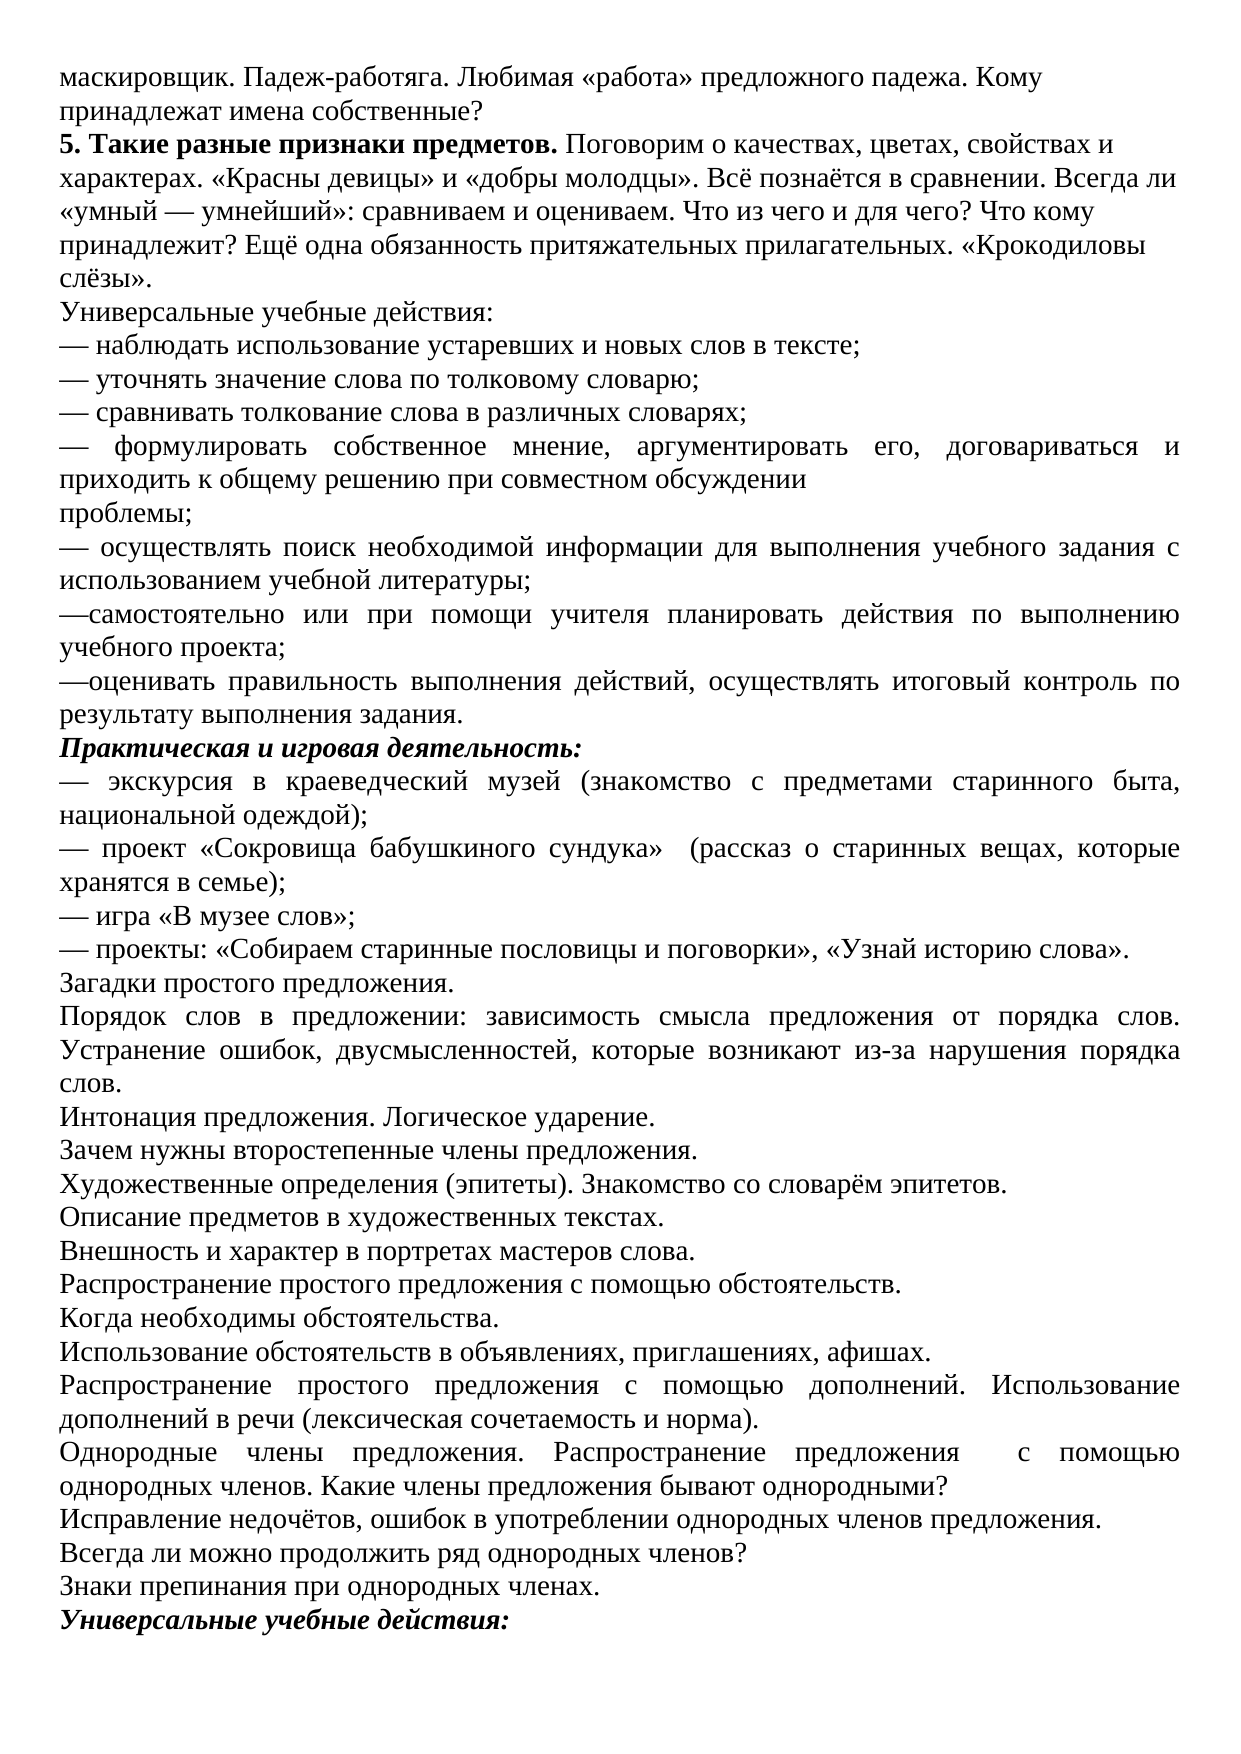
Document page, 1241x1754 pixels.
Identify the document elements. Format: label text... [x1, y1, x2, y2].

text Практическая и игровая деятельность: [59, 730, 1181, 763]
text — осуществлять поиск необходимой информации для выполнения учебного задания с использованием учебной литературы; [59, 529, 1181, 596]
text Использование обстоятельств в объявлениях, приглашениях, афишах. [59, 1334, 1181, 1367]
text — проект «Сокровища бабушкиного сундука» (рассказ о старинных вещах, которые хранятся в семье); [59, 831, 1181, 898]
text Интонация предложения. Логическое ударение. [59, 1099, 1181, 1132]
text — игра «В музее слов»; [59, 898, 1181, 931]
text — уточнять значение слова по толковому словарю; [59, 361, 1181, 394]
text Всегда ли можно продолжить ряд однородных членов? [59, 1535, 1181, 1568]
text — проекты: «Собираем старинные пословицы и поговорки», «Узнай историю слова». [59, 931, 1181, 965]
text Зачем нужны второстепенные члены предложения. [59, 1132, 1181, 1166]
text Порядок слов в предложении: зависимость смысла предложения от порядка слов. Устранение ошибок, двусмысленностей, которые возникают из-за нарушения порядка слов. [59, 998, 1181, 1099]
text Внешность и характер в портретах мастеров слова. [59, 1233, 1181, 1267]
text — сравнивать толкование слова в различных словарях; [59, 394, 1181, 428]
text —самостоятельно или при помощи учителя планировать действия по выполнению учебного проекта; [59, 596, 1181, 663]
text Универсальные учебные действия: [59, 1602, 1181, 1636]
text Универсальные учебные действия: [59, 294, 1181, 327]
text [59, 59, 1181, 126]
text — экскурсия в краеведческий музей (знакомство с предметами старинного быта, национальной одеждой); [59, 763, 1181, 831]
text Распространение простого предложения с помощью дополнений. Использование дополнений в речи (лексическая сочетаемость и норма). [59, 1367, 1181, 1434]
text — формулировать собственное мнение, аргументировать его, договариваться и приходить к общему решению при совместном обсуждении [59, 428, 1181, 495]
text Однородные члены предложения. Распространение предложения с помощью однородных членов. Какие члены предложения бывают однородными? [59, 1434, 1181, 1501]
text Знаки препинания при однородных членах. [59, 1568, 1181, 1602]
text Загадки простого предложения. [59, 965, 1181, 998]
text Описание предметов в художественных текстах. [59, 1199, 1181, 1233]
text — наблюдать использование устаревших и новых слов в тексте; [59, 327, 1181, 361]
text Исправление недочётов, ошибок в употреблении однородных членов предложения. [59, 1501, 1181, 1535]
text проблемы; [59, 495, 1181, 529]
text Когда необходимы обстоятельства. [59, 1300, 1181, 1334]
text 5. Такие разные признаки предметов. Поговорим о качествах, цветах, свойствах и характерах. «Красны девицы» и «добры молодцы». Всё познаётся в сравнении. Всегда ли «умный — умнейший»: сравниваем и оцениваем. Что из чего и для чего? Что кому принадлежит? Ещё одна обязанность притяжательных прилагательных. «Крокодиловы слёзы». [59, 126, 1181, 294]
text Распространение простого предложения с помощью обстоятельств. [59, 1267, 1181, 1300]
text —оценивать правильность выполнения действий, осуществлять итоговый контроль по результату выполнения задания. [59, 663, 1181, 730]
text Художественные определения (эпитеты). Знакомство со словарём эпитетов. [59, 1166, 1181, 1199]
